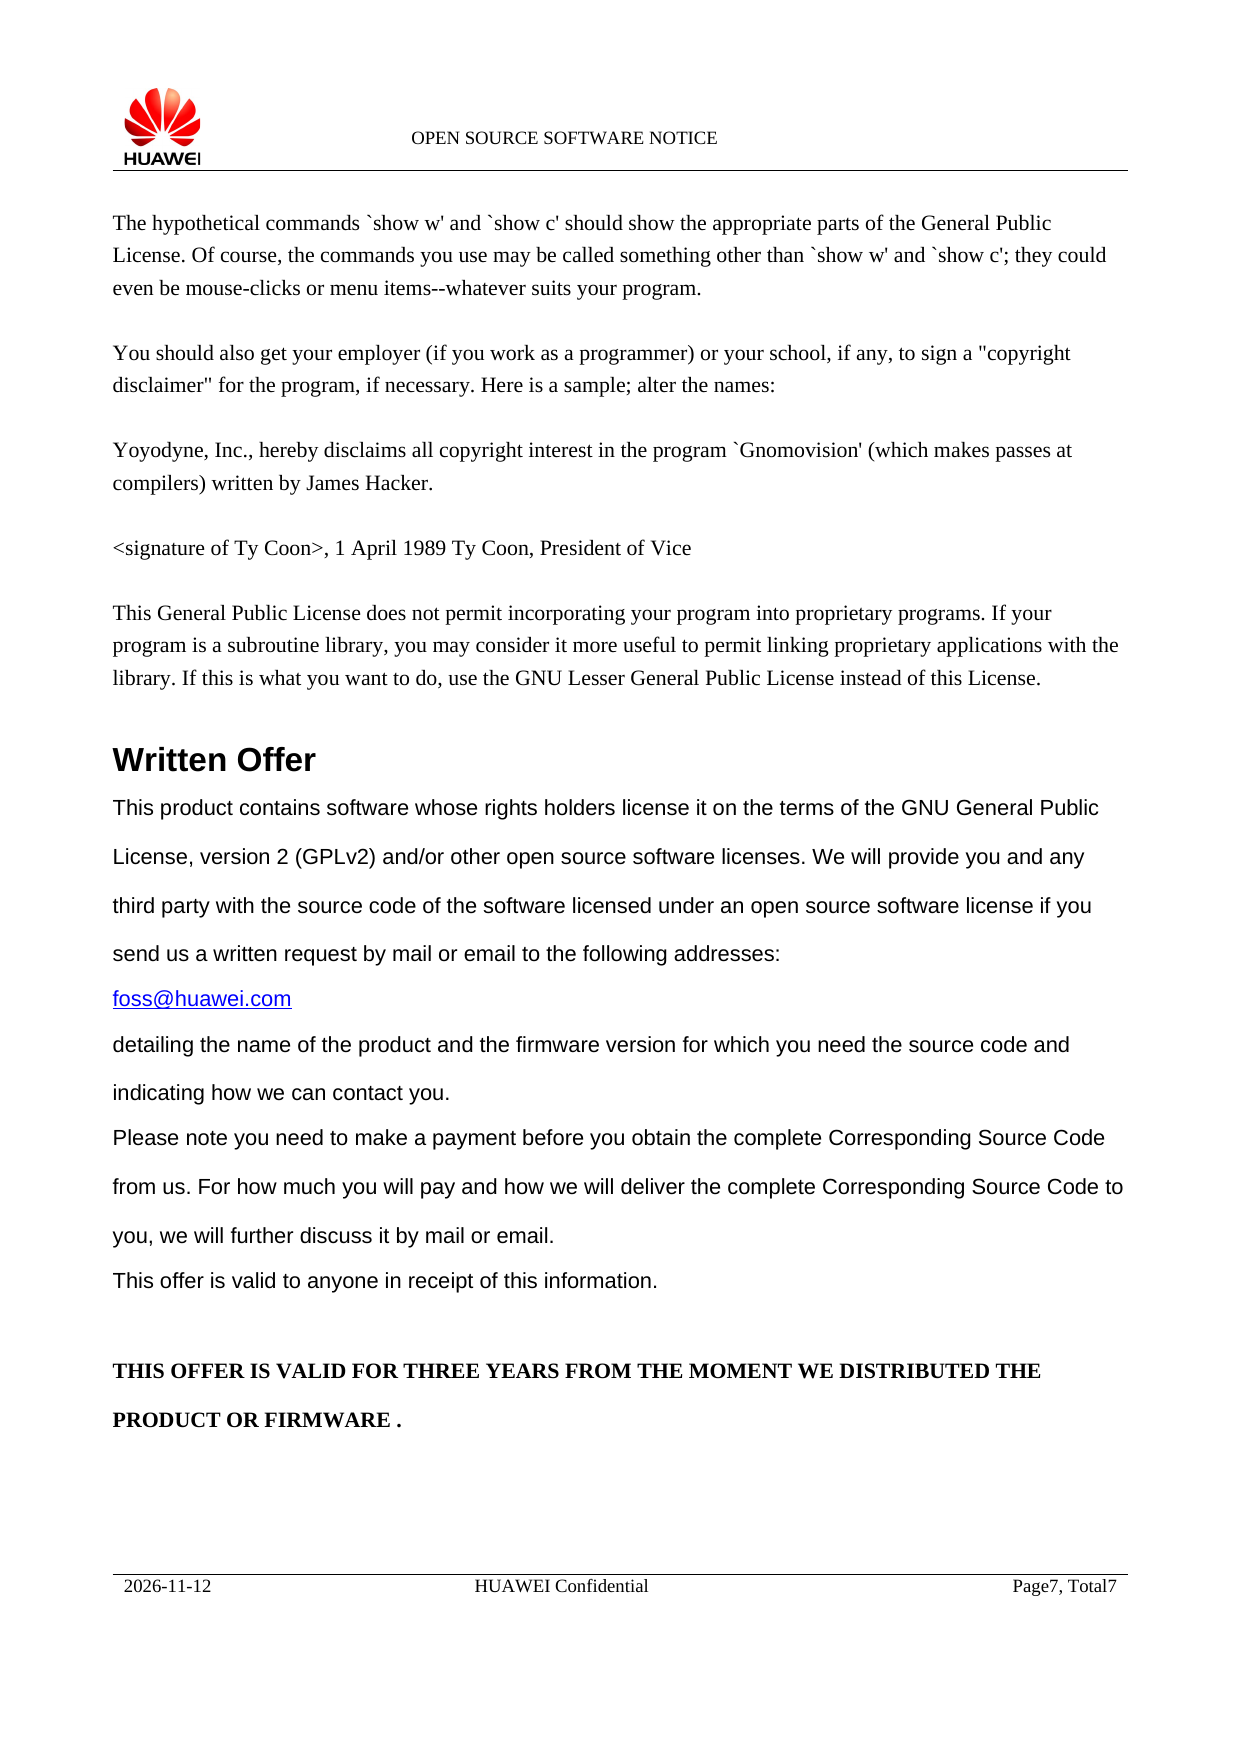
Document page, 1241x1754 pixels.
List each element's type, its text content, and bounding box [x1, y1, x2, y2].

text This offer is valid to anyone in receipt of this information. [112, 1264, 1128, 1297]
text detailing the name of the product and the firmware version for which you need the source code and indicating how we can contact you. [112, 1028, 1128, 1109]
text This General Public License does not permit incorporating your program into proprietary programs. If your program is a subroutine library, you may consider it more useful to permit linking proprietary applications with the library. If this is what you want to do, use the GNU Lesser General Public License instead of this License. [112, 596, 1128, 694]
text foss@huawei.com [112, 983, 1128, 1015]
text This offer is valid for three years from the moment we distributed the product or firmware . [112, 1354, 1128, 1436]
text Please note you need to make a payment before you obtain the complete Corresponding Source Code from us. For how much you will pay and how we will deliver the complete Corresponding Source Code to you, we will further discuss it by mail or email. [112, 1122, 1128, 1252]
text You should also get your employer (if you work as a programmer) or your school, if any, to sign a "copyright disclaimer" for the program, if necessary. Here is a sample; alter the names: [112, 336, 1128, 401]
text This product contains software whose rights holders license it on the terms of the GNU General Public License, version 2 (GPLv2) and/or other open source software licenses. We will provide you and any third party with the source code of the software licensed under an open source software license if you send us a written request by mail or email to the following addresses: [112, 791, 1128, 970]
text Written Offer [112, 726, 1128, 791]
text <signature of Ty Coon>, 1 April 1989 Ty Coon, President of Vice [112, 531, 1128, 564]
picture [124, 88, 201, 165]
text The hypothetical commands `show w' and `show c' should show the appropriate parts of the General Public License. Of course, the commands you use may be called something other than `show w' and `show c'; they could even be mouse-clicks or menu items--whatever suits your program. [112, 206, 1128, 304]
text Yoyodyne, Inc., hereby disclaims all copyright interest in the program `Gnomovision' (which makes passes at compilers) written by James Hacker. [112, 434, 1128, 499]
